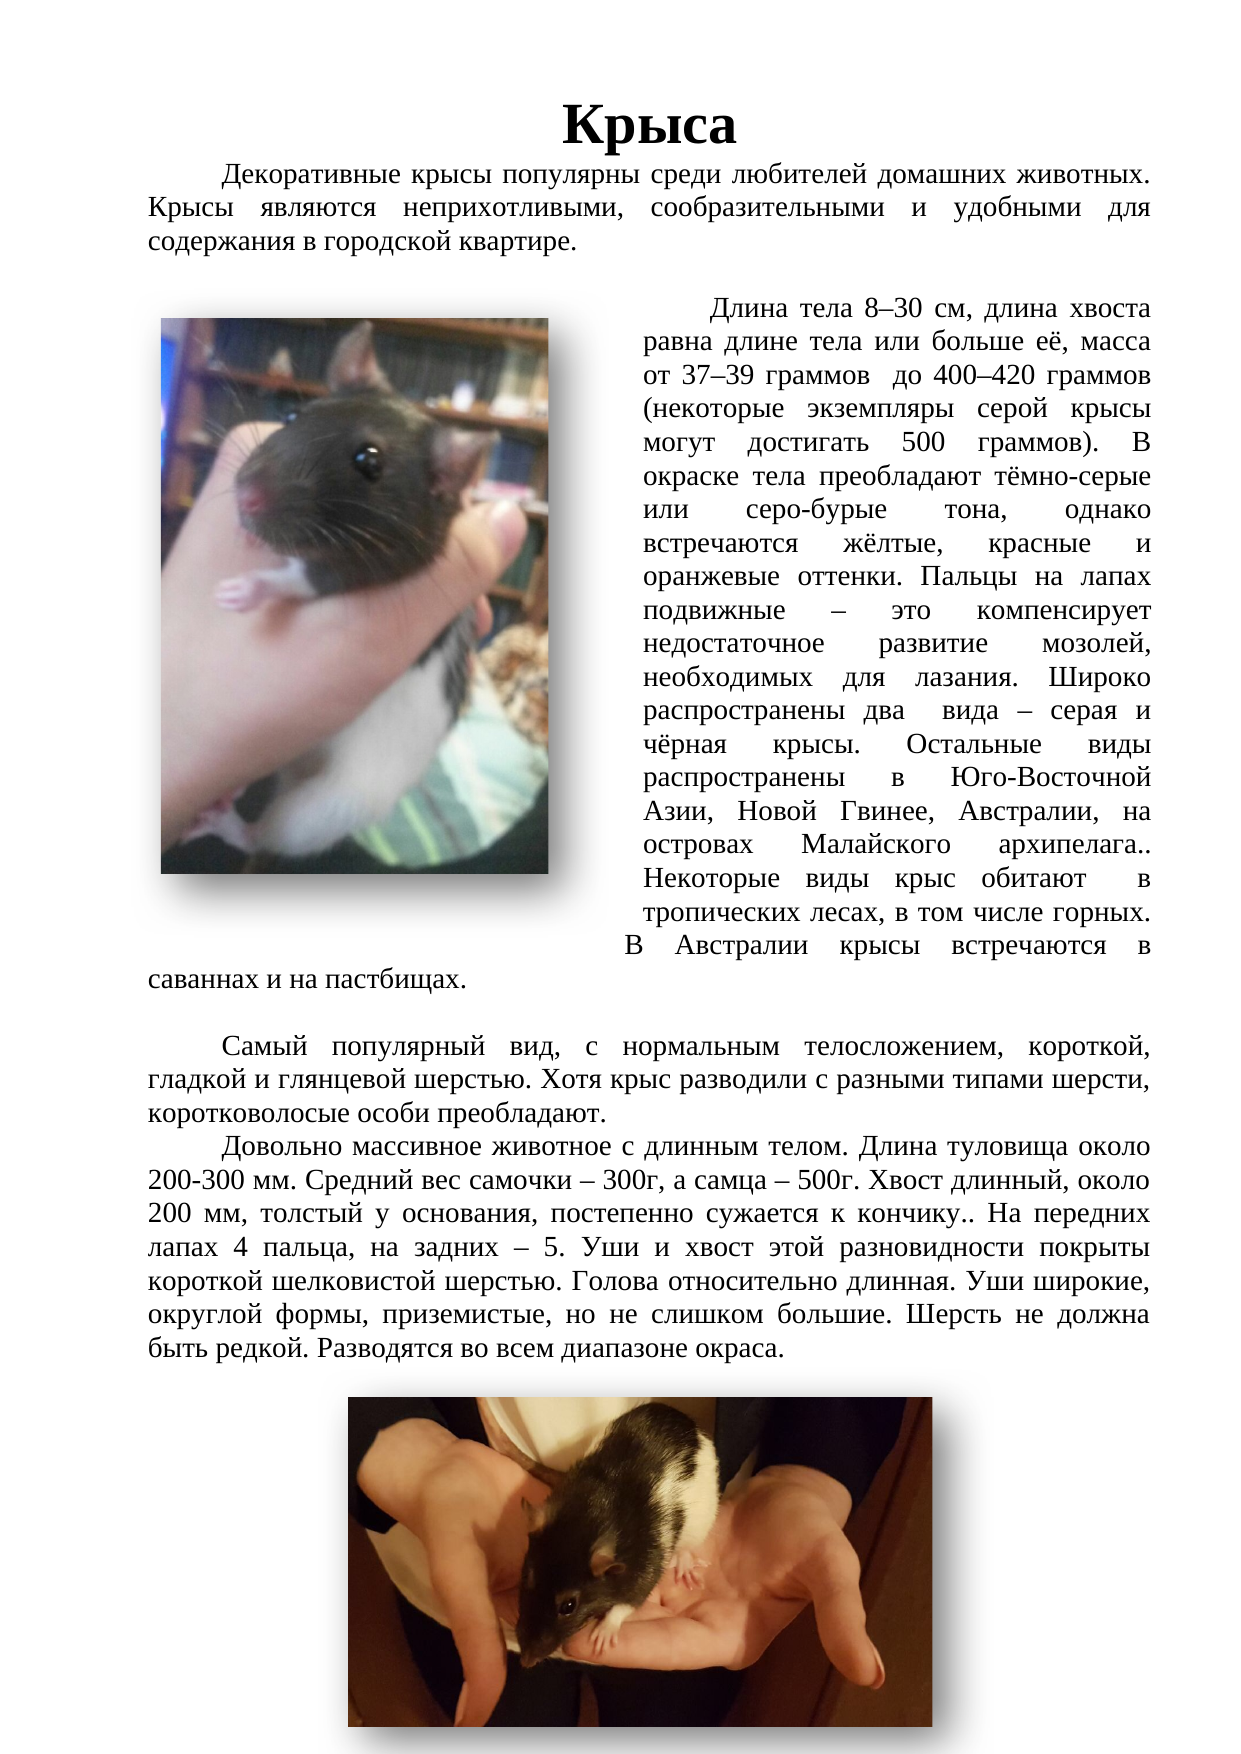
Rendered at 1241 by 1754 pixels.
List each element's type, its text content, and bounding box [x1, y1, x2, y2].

text Самый популярный вид, с нормальным телосложением, короткой, гладкой и глянцевой шерстью. Хотя крыс разводили с разными типами шерсти, коротковолосые особи преобладают. [148, 1028, 1152, 1128]
text Декоративные крысы популярны среди любителей домашних животных. Крысы являются неприхотливыми, сообразительными и удобными для содержания в городской квартире. [148, 156, 1152, 256]
text Длина тела 8–30 см, длина хвоста равна длине тела или больше её, масса от 37–39 граммов до 400–420 граммов (некоторые экземпляры серой крысы могут достигать 500 граммов). В окраске тела преобладают тёмно-серые или серо-бурые тона, однако встречаются жёлтые, красные и оранжевые оттенки. Пальцы на лапах подвижные – это компенсирует недостаточное развитие мозолей, необходимых для лазания. Широко распространены два вида – серая и чёрная крысы. Остальные виды распространены в Юго-Восточной Азии, Новой Гвинее, Австралии, на островах Малайского архипелага.. Некоторые виды крыс обитают в тропических лесах, в том числе горных. В Австралии крысы встречаются в саваннах и на пастбищах. [148, 290, 1152, 994]
picture [348, 1397, 933, 1727]
text Довольно массивное животное с длинным телом. Длина туловища около 200-300 мм. Средний вес самочки – 300г, а самца – 500г. Хвост длинный, около 200 мм, толстый у основания, постепенно сужается к кончику.. На передних лапах 4 пальца, на задних – 5. Уши и хвост этой разновидности покрыты короткой шелковистой шерстью. Голова относительно длинная. Уши широкие, округлой формы, приземистые, но не слишком большие. Шерсть не должна быть редкой. Разводятся во всем диапазоне окраса. [148, 1128, 1152, 1363]
text Крыса [148, 89, 1152, 156]
